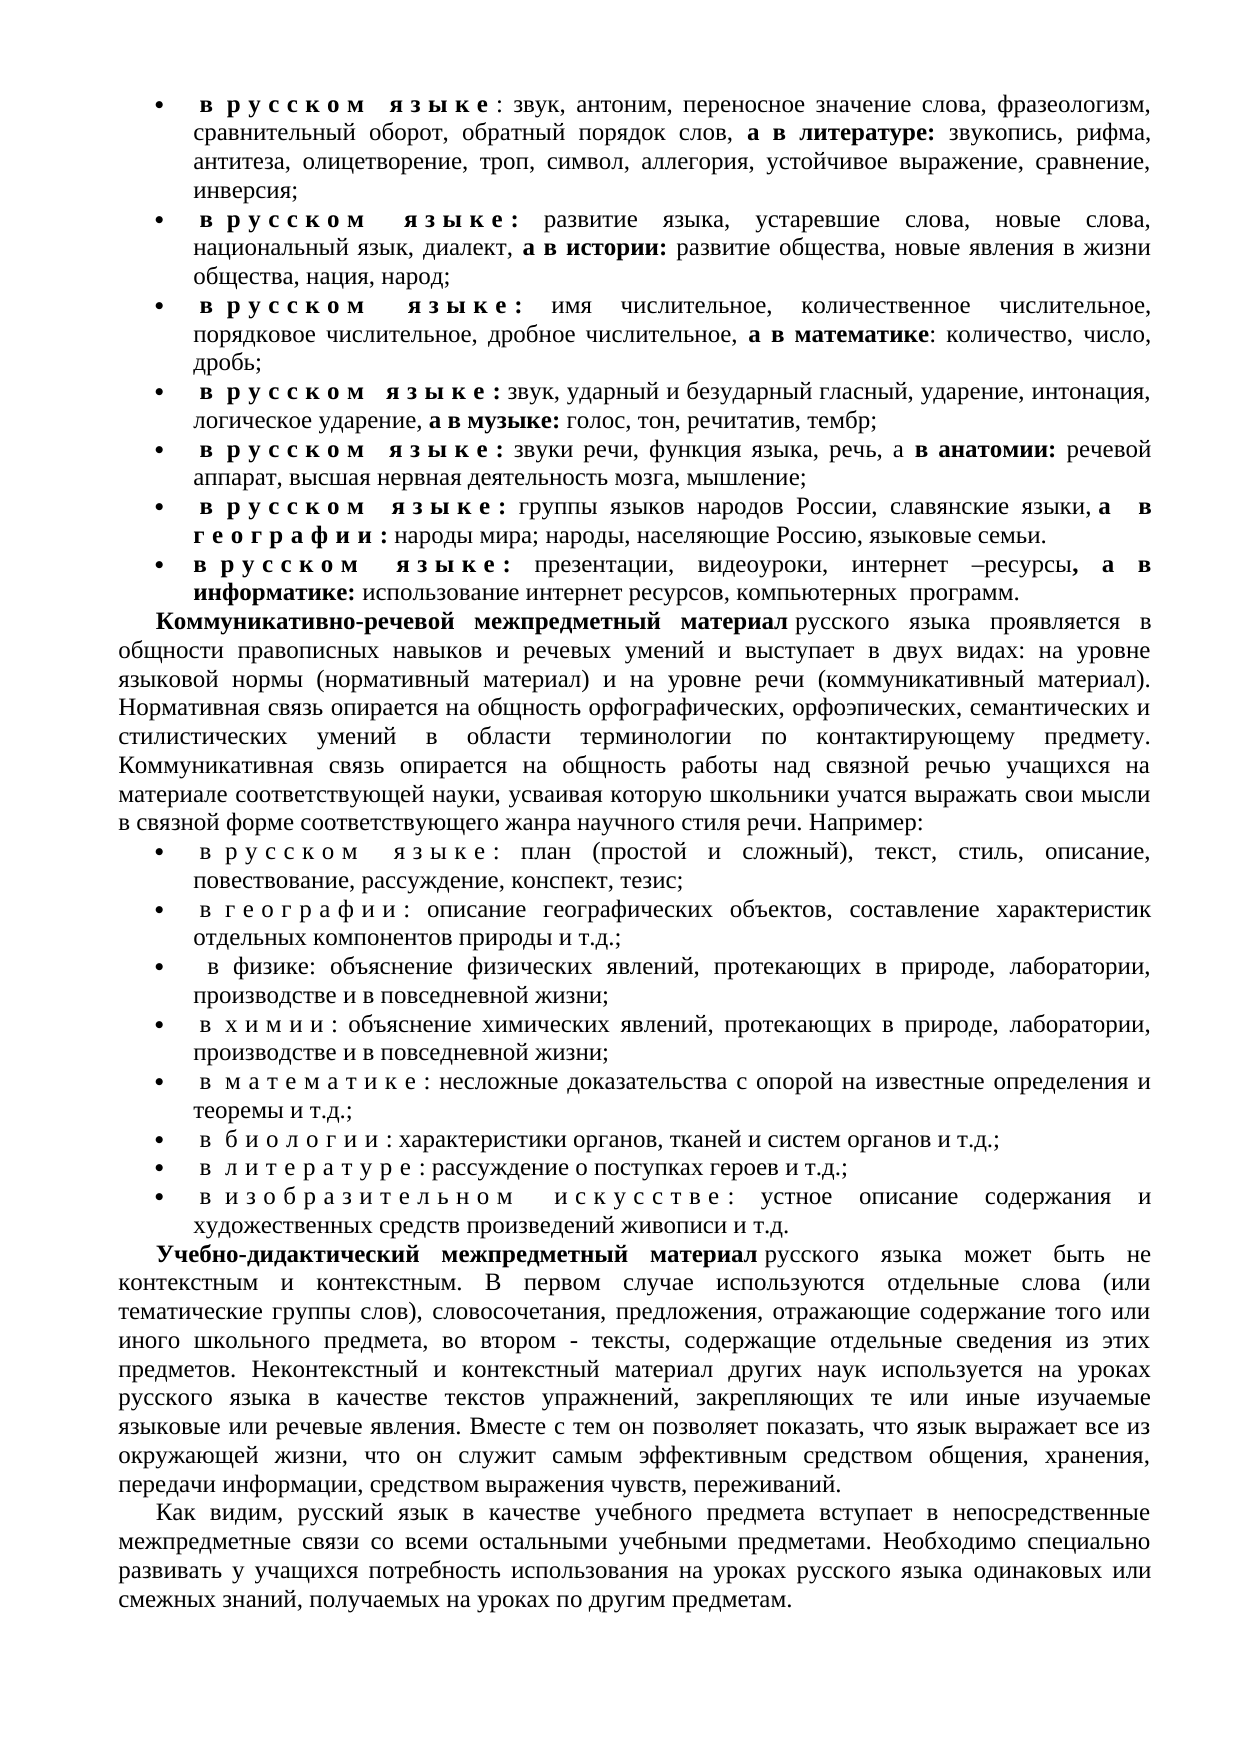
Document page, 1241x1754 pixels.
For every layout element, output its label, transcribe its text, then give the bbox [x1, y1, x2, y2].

list в математике: несложные доказательства с опорой на известные определения и теоремы и т.д.; [156, 1066, 1152, 1124]
text Как видим, русский язык в качестве учебного предмета вступает в непосредственные межпредметные связи со всеми остальными учебными предметами. Необходимо специально развивать у учащихся потребность использования на уроках русского языка одинаковых или смежных знаний, получаемых на уроках по другим предметам. [118, 1497, 1152, 1612]
list в русском языке: развитие языка, устаревшие слова, новые слова, национальный язык, диалект, а в истории: развитие общества, новые явления в жизни общества, нация, народ; [156, 204, 1152, 290]
list в географии: описание географических объектов, составление характеристик отдельных компонентов природы и т.д.; [156, 894, 1152, 951]
list в русском языке: звуки речи, функция языка, речь, а в анатомии: речевой аппарат, высшая нервная деятельность мозга, мышление; [156, 434, 1152, 491]
list в русском языке: звук, антоним, переносное значение слова, фразеологизм, сравнительный оборот, обратный порядок слов, а в литературе: звукопись, рифма, антитеза, олицетворение, троп, символ, аллегория, устойчивое выражение, сравнение, инверсия; [156, 89, 1152, 204]
list в химии: объяснение химических явлений, протекающих в природе, лаборатории, производстве и в повседневной жизни; [156, 1009, 1152, 1066]
list в литературе: рассуждение о поступках героев и т.д.; [156, 1152, 1152, 1181]
list в изобразительном искусстве: устное описание содержания и художественных средств произведений живописи и т.д. [156, 1181, 1152, 1239]
list в русском языке: имя числительное, количественное числительное, порядковое числительное, дробное числительное, а в математике: количество, число, дробь; [156, 290, 1152, 376]
list в русском языке: презентации, видеоуроки, интернет –ресурсы, а в информатике: использование интернет ресурсов, компьютерных программ. [156, 549, 1152, 606]
list в русском языке: план (простой и сложный), текст, стиль, описание, повествование, рассуждение, конспект, тезис; [156, 836, 1152, 894]
text Коммуникативно-речевой межпредметный материал русского языка проявляется в общности правописных навыков и речевых умений и выступает в двух видах: на уровне языковой нормы (нормативный материал) и на уровне речи (коммуникативный материал). Нормативная связь опирается на общность орфографических, орфоэпических, семантических и стилистических умений в области терминологии по контактирующему предмету. Коммуникативная связь опирается на общность работы над связной речью учащихся на материале соответствующей науки, усваивая которую школьники учатся выражать свои мысли в связной форме соответствующего жанра научного стиля речи. Например: [118, 606, 1152, 836]
text Учебно-дидактический межпредметный материал русского языка может быть не контекстным и контекстным. В первом случае используются отдельные слова (или тематические группы слов), словосочетания, предложения, отражающие содержание того или иного школьного предмета, во втором - тексты, содержащие отдельные сведения из этих предметов. Неконтекстный и контекстный материал других наук используется на уроках русского языка в качестве текстов упражнений, закрепляющих те или иные изучаемые языковые или речевые явления. Вместе с тем он позволяет показать, что язык выражает все из окружающей жизни, что он служит самым эффективным средством общения, хранения, передачи информации, средством выражения чувств, переживаний. [118, 1239, 1152, 1497]
list в русском языке: группы языков народов России, славянские языки, а в географии: народы мира; народы, населяющие Россию, языковые семьи. [156, 491, 1152, 549]
list в русском языке: звук, ударный и безударный гласный, ударение, интонация, логическое ударение, а в музыке: голос, тон, речитатив, тембр; [156, 376, 1152, 434]
list в физике: объяснение физических явлений, протекающих в природе, лаборатории, производстве и в повседневной жизни; [156, 951, 1152, 1009]
list в биологии: характеристики органов, тканей и систем органов и т.д.; [156, 1124, 1152, 1152]
